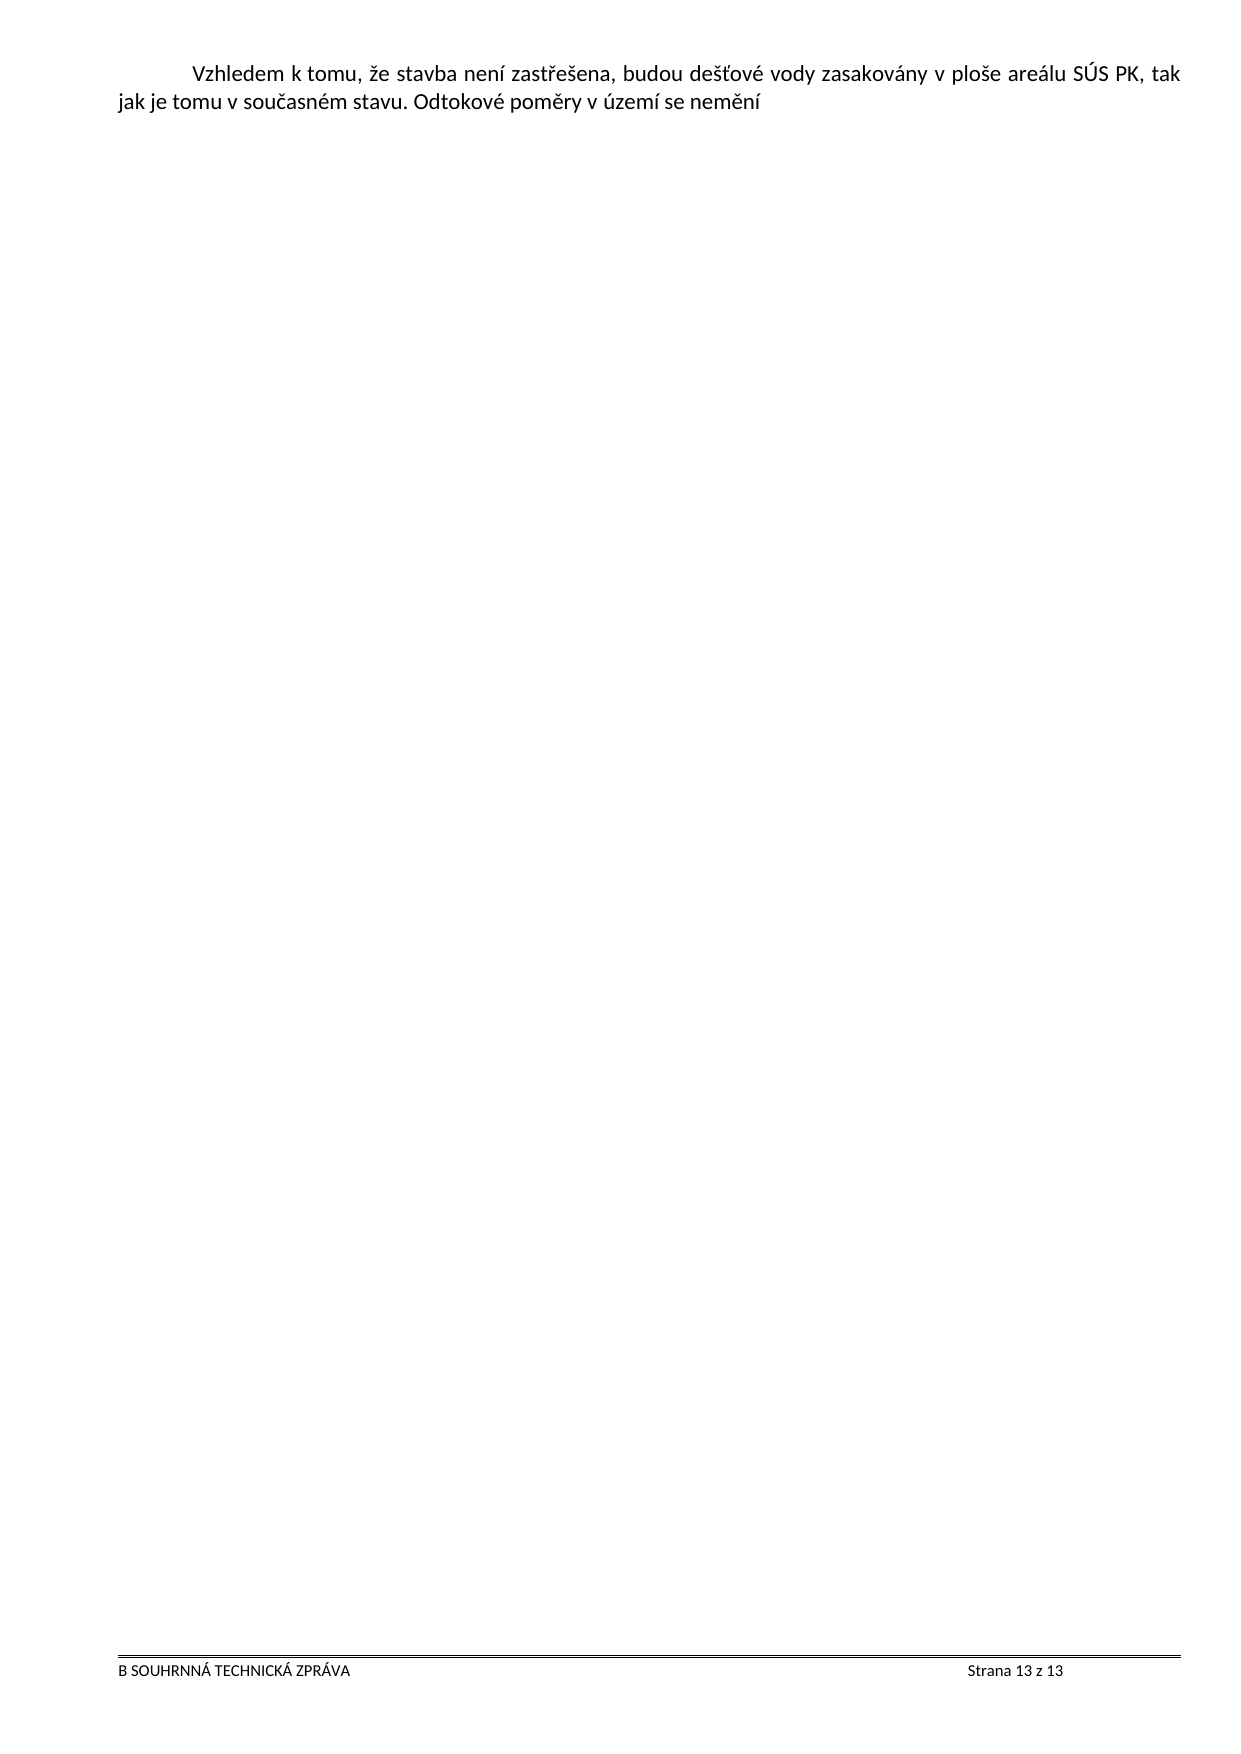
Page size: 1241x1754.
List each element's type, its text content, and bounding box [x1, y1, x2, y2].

text Vzhledem k tomu, že stavba není zastřešena, budou dešťové vody zasakovány v ploše areálu SÚS PK, tak jak je tomu v současném stavu. Odtokové poměry v území se nemění [118, 59, 1181, 115]
